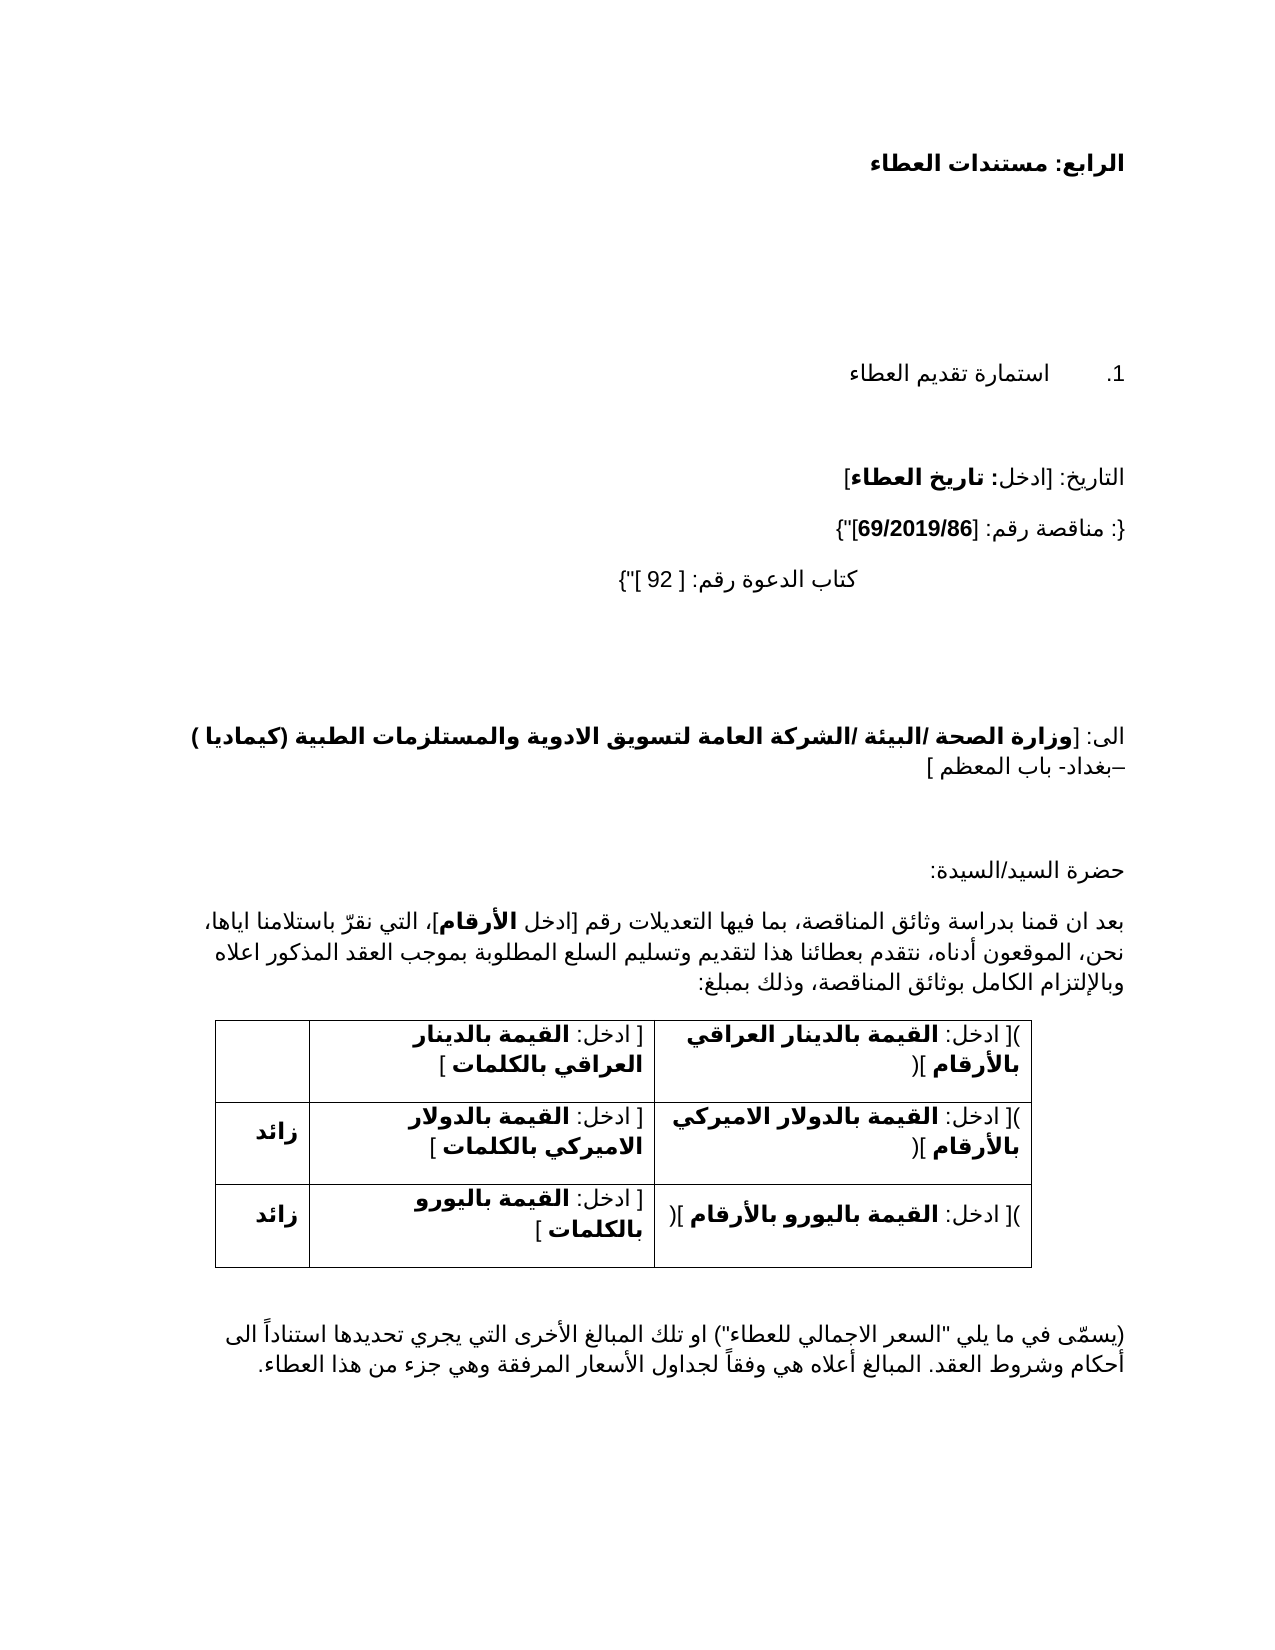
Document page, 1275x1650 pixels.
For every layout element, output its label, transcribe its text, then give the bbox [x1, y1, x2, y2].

text الى: [وزارة الصحة /البيئة /الشركة العامة لتسويق الادوية والمستلزمات الطبية (كيماديا ) –بغداد- باب المعظم ] [187, 723, 1125, 779]
text كتاب الدعوة رقم: [ 92 ]"} [187, 566, 1125, 593]
table_cell )[ ادخل: القيمة باليورو بالأرقام ]( [655, 1185, 1031, 1267]
text حضرة السيد/السيدة: [187, 857, 1125, 884]
table_cell زائد [216, 1185, 309, 1267]
table_cell [ ادخل: القيمة باليورو بالكلمات ] [310, 1185, 654, 1267]
text {: مناقصة رقم: [69/2019/86]"} [187, 515, 1125, 542]
text (يسمّى في ما يلي "السعر الاجمالي للعطاء") او تلك المبالغ الأخرى التي يجري تحديدها استناداً الى أحكام وشروط العقد. المبالغ أعلاه هي وفقاً لجداول الأسعار المرفقة وهي جزء من هذا العطاء. [187, 1321, 1125, 1377]
text التاريخ: [ادخل: تاريخ العطاء] [187, 464, 1125, 491]
table_cell )[ ادخل: القيمة بالدولار الاميركي بالأرقام ]( [655, 1103, 1031, 1184]
text الرابع: مستندات العطاء [187, 150, 1125, 176]
text 1. استمارة تقديم العطاء [187, 360, 1125, 386]
table_header )[ ادخل: القيمة بالدينار العراقي بالأرقام ]( [655, 1021, 1031, 1102]
table_header [ ادخل: القيمة بالدينار العراقي بالكلمات ] [310, 1021, 654, 1102]
table_cell زائد [216, 1103, 309, 1184]
table_header [216, 1021, 309, 1102]
text بعد ان قمنا بدراسة وثائق المناقصة، بما فيها التعديلات رقم [ادخل الأرقام]، التي نقرّ باستلامنا اياها، نحن، الموقعون أدناه، نتقدم بعطائنا هذا لتقديم وتسليم السلع المطلوبة بموجب العقد المذكور اعلاه وبالإلتزام الكامل بوثائق المناقصة، وذلك بمبلغ: [187, 908, 1125, 995]
table_cell [ ادخل: القيمة بالدولار الاميركي بالكلمات ] [310, 1103, 654, 1184]
